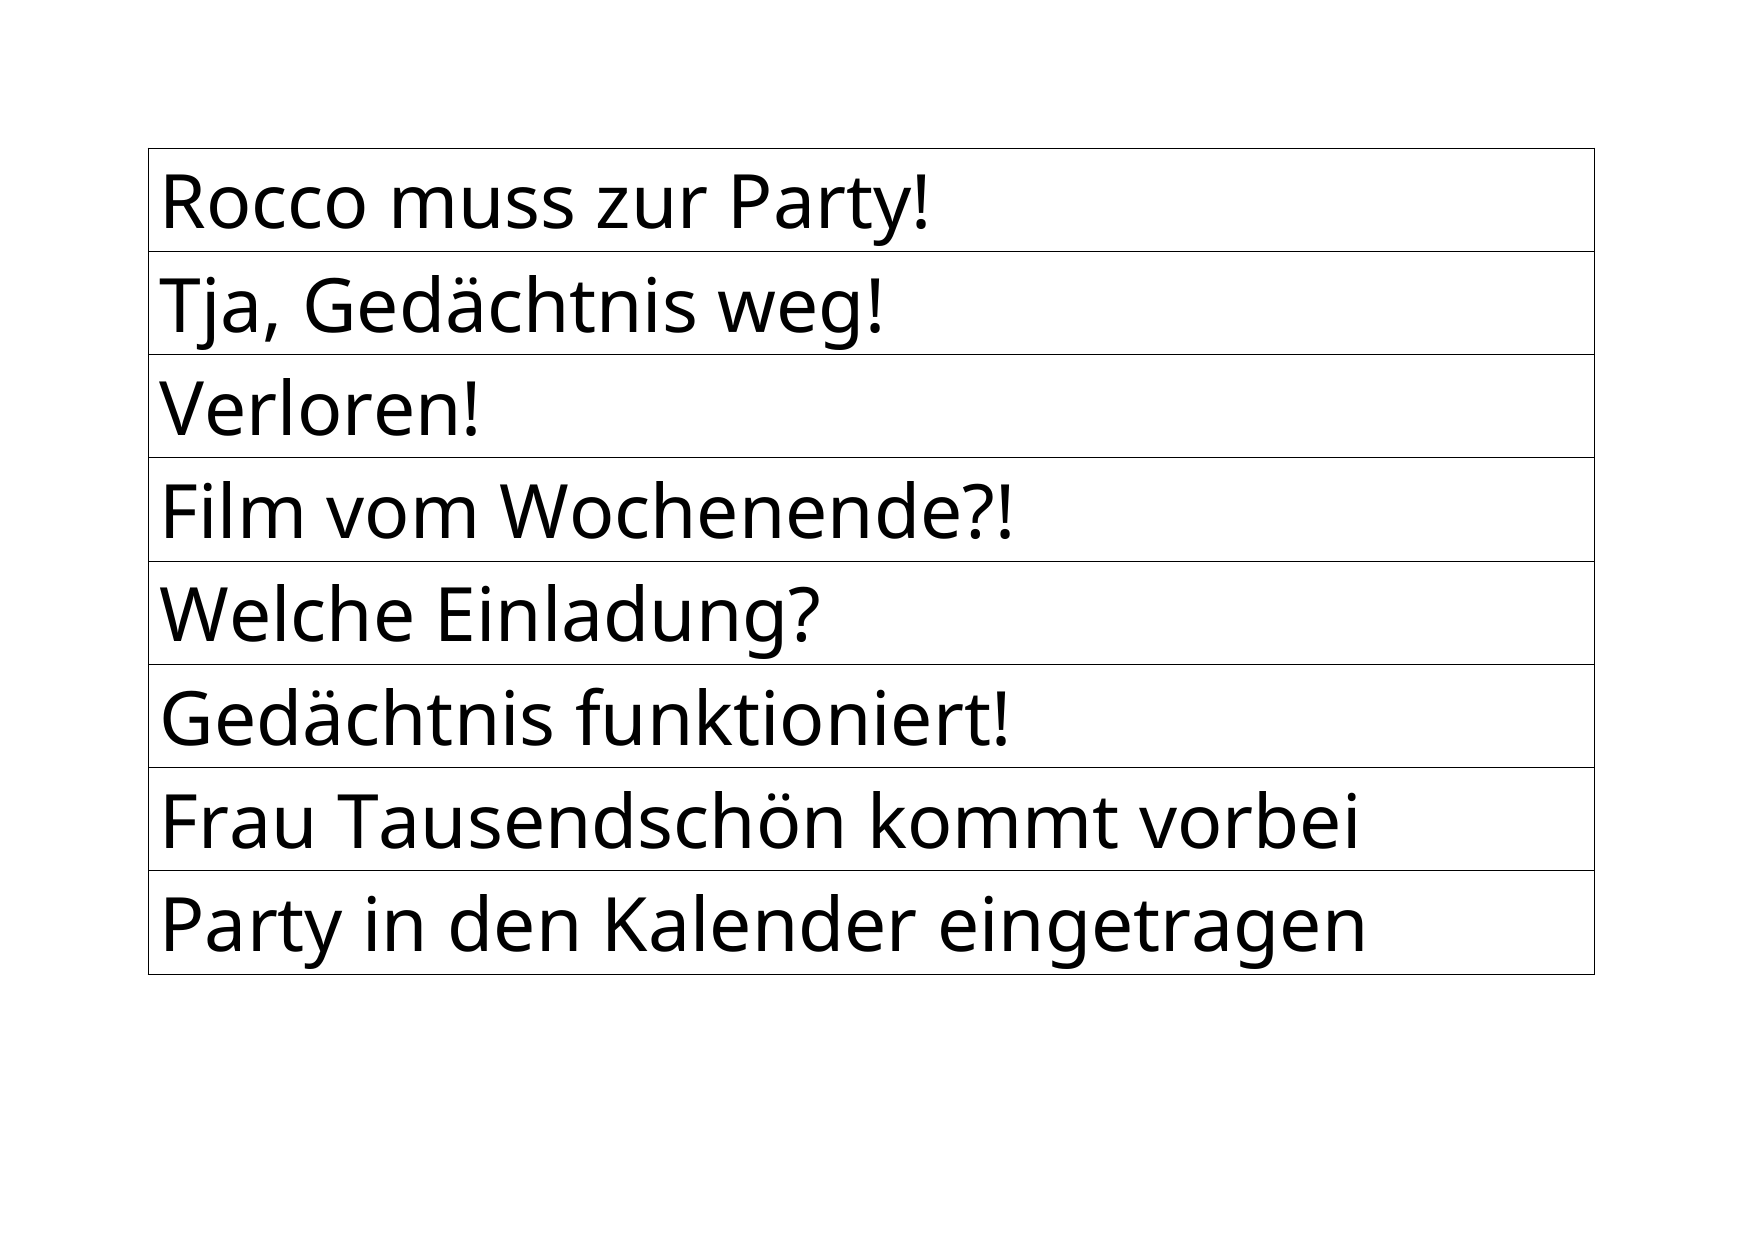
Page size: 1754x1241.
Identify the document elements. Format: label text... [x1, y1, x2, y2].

table_cell Verloren! [149, 355, 1594, 457]
table_cell Film vom Wochenende?! [149, 458, 1594, 561]
table_cell Welche Einladung? [149, 562, 1594, 664]
table_cell Tja, Gedächtnis weg! [149, 252, 1594, 354]
table_cell Party in den Kalender eingetragen [149, 871, 1594, 973]
table_cell Frau Tausendschön kommt vorbei [149, 768, 1594, 870]
table_cell Gedächtnis funktioniert! [149, 665, 1594, 767]
table_cell Rocco muss zur Party! [149, 149, 1594, 251]
